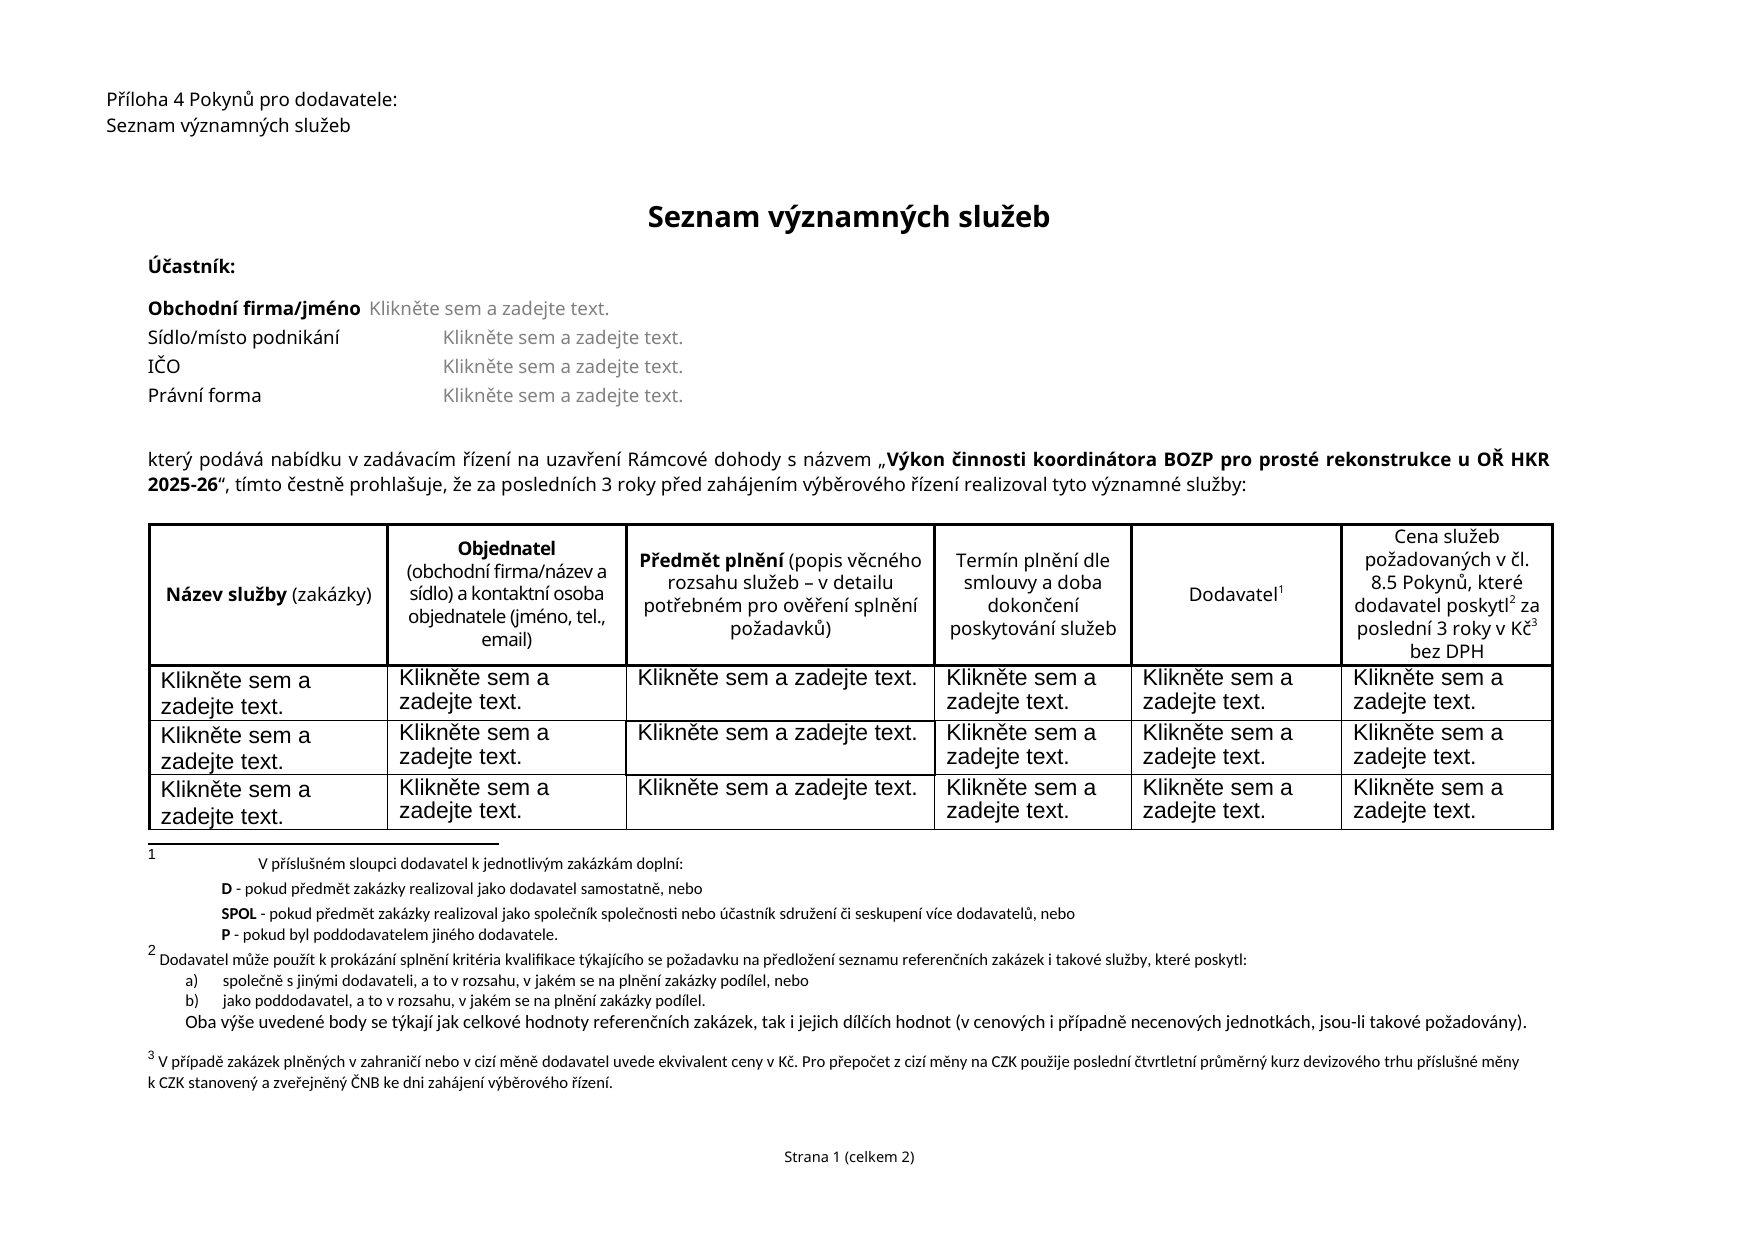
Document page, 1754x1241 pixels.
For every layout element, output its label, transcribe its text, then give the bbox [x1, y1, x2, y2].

title Seznam významných služeb [148, 196, 1551, 236]
table_header Cena služeb požadovaných v čl. 8.5 Pokynů, které dodavatel poskytl za poslední 3 roky v Kč bez DPH [1343, 526, 1551, 664]
text Účastník: [148, 249, 1551, 279]
table_header Termín plnění dle smlouvy a doba dokončení poskytování služeb [936, 526, 1130, 664]
text Sídlo/místo podnikání [148, 321, 1551, 350]
text Právní forma [148, 379, 1551, 408]
table_header Dodavatel [1133, 526, 1340, 664]
text který podává nabídku v zadávacím řízení na uzavření Rámcové dohody s názvem „Výkon činnosti koordinátora BOZP pro prosté rekonstrukce u OŘ HKR 2025-26“, tímto čestně prohlašuje, že za posledních 3 roky před zahájením výběrového řízení realizoval tyto významné služby: [148, 446, 1551, 497]
table_header Název služby (zakázky) [151, 526, 386, 664]
text IČO [148, 350, 1551, 379]
table_header Předmět plnění (popis věcného rozsahu služeb – v detailu potřebném pro ověření splnění požadavků) [628, 526, 933, 664]
text Obchodní firma/jméno [148, 292, 1551, 321]
table_header Objednatel (obchodní firma/název a sídlo) a kontaktní osoba objednatele (jméno, tel., email) [389, 526, 625, 664]
